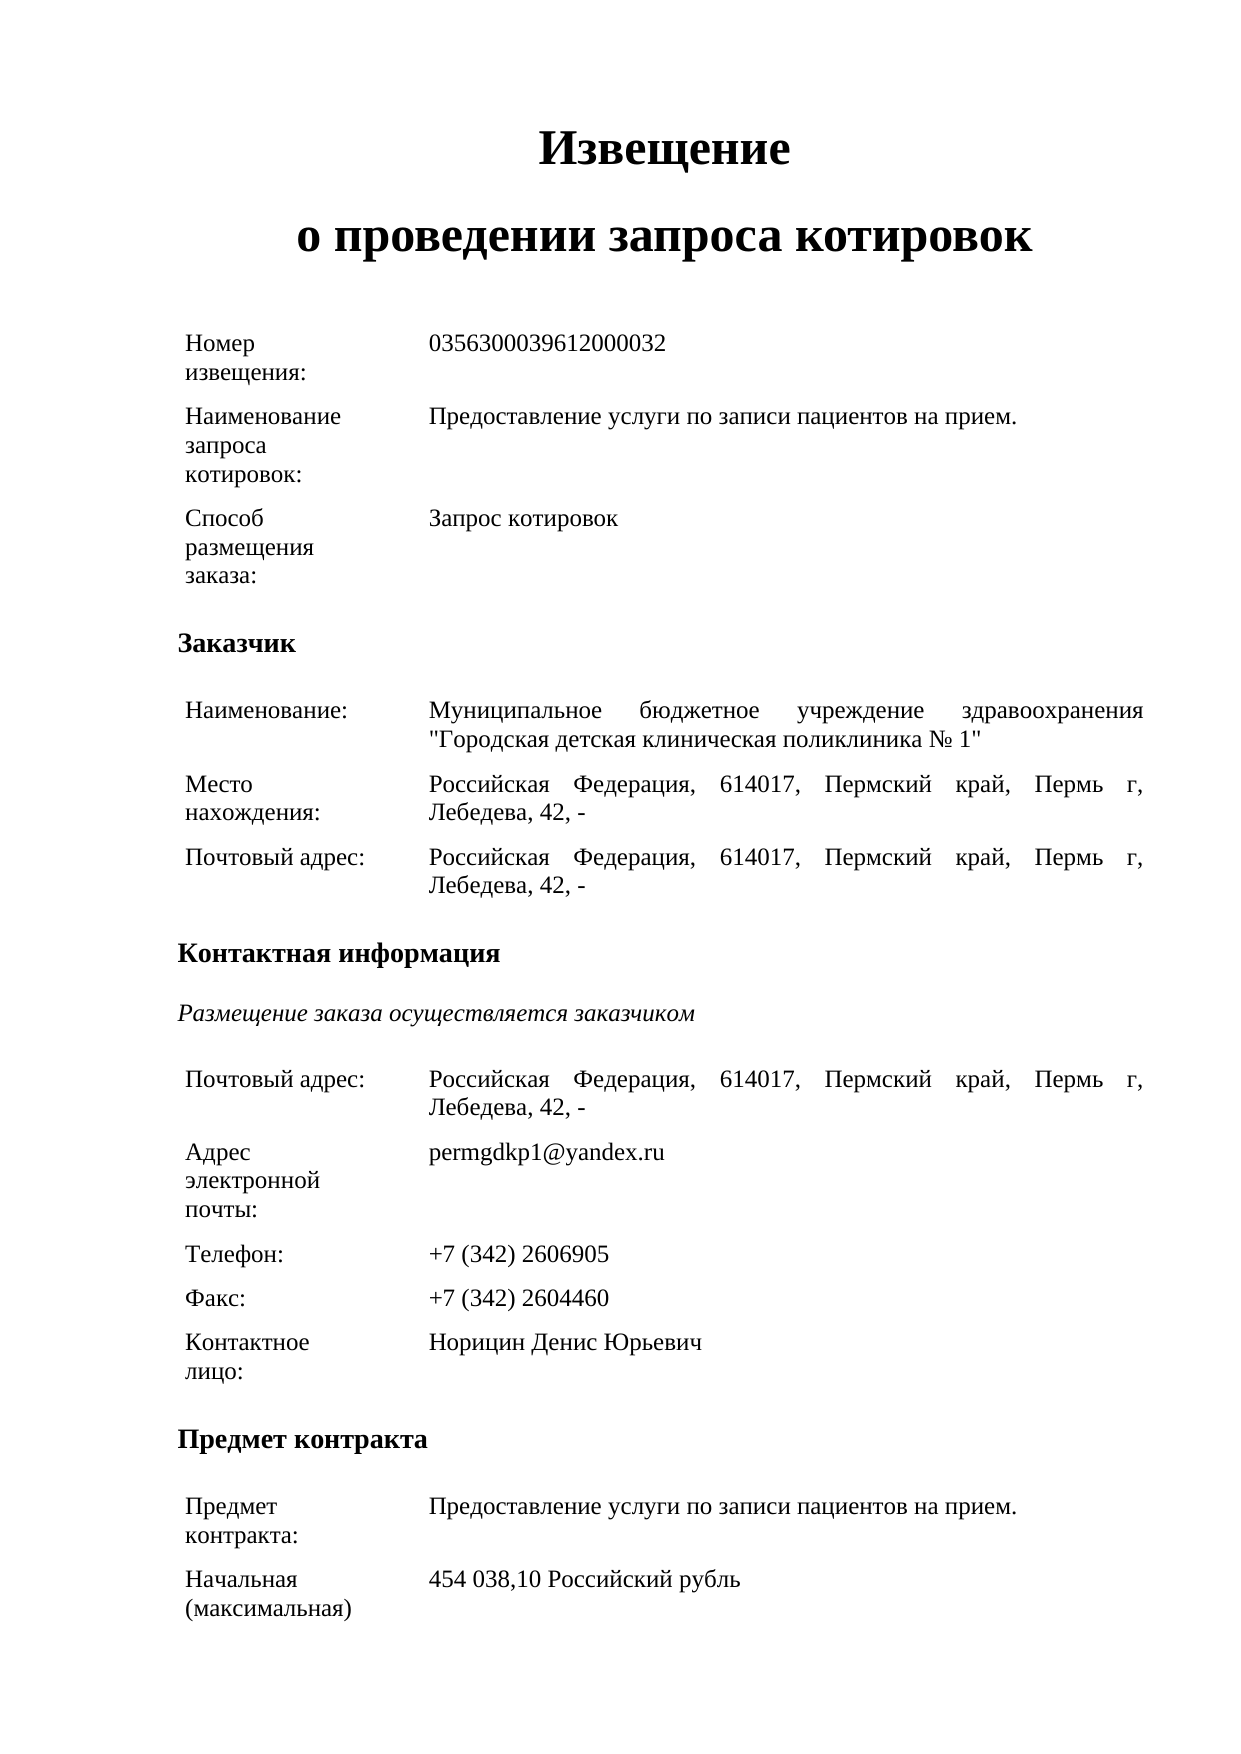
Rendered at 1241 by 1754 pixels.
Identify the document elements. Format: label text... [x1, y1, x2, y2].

table_cell permgdkp1@yandex.ru [421, 1129, 1152, 1231]
table_header Предоставление услуги по записи пациентов на прием. [421, 1484, 1152, 1557]
table_cell Факс: [177, 1275, 421, 1319]
text Контактная информация [177, 936, 1152, 969]
table_header Наименование: [177, 688, 421, 761]
table_cell Телефон: [177, 1231, 421, 1275]
table_cell Норицин Денис Юрьевич [421, 1320, 1152, 1393]
table_cell +7 (342) 2606905 [421, 1231, 1152, 1275]
table_cell Наименование запроса котировок: [177, 393, 421, 495]
table_header Почтовый адрес: [177, 1056, 421, 1129]
text Предмет контракта [177, 1422, 1152, 1454]
table_cell Запрос котировок [421, 495, 1152, 597]
text Заказчик [177, 626, 1152, 659]
table_cell Место нахождения: [177, 761, 421, 834]
text Извещение [177, 118, 1152, 176]
table_cell Предоставление услуги по записи пациентов на прием. [421, 393, 1152, 495]
text Размещение заказа осуществляется заказчиком [177, 998, 1152, 1027]
table_cell Способ размещения заказа: [177, 495, 421, 597]
table_cell Российская Федерация, 614017, Пермский край, Пермь г, Лебедева, 42, - [421, 761, 1152, 834]
table_cell Контактное лицо: [177, 1320, 421, 1393]
table_cell Российская Федерация, 614017, Пермский край, Пермь г, Лебедева, 42, - [421, 834, 1152, 907]
table_header Номер извещения: [177, 320, 421, 393]
table_header Предмет контракта: [177, 1484, 421, 1557]
table_header Российская Федерация, 614017, Пермский край, Пермь г, Лебедева, 42, - [421, 1056, 1152, 1129]
text о проведении запроса котировок [177, 205, 1152, 262]
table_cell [177, 1557, 421, 1630]
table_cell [421, 1557, 1152, 1630]
table_cell Адрес электронной почты: [177, 1129, 421, 1231]
table_header 0356300039612000032 [421, 320, 1152, 393]
table_cell +7 (342) 2604460 [421, 1275, 1152, 1319]
table_cell Почтовый адрес: [177, 834, 421, 907]
table_header Муниципальное бюджетное учреждение здравоохранения "Городская детская клиническая поликлиника № 1" [421, 688, 1152, 761]
